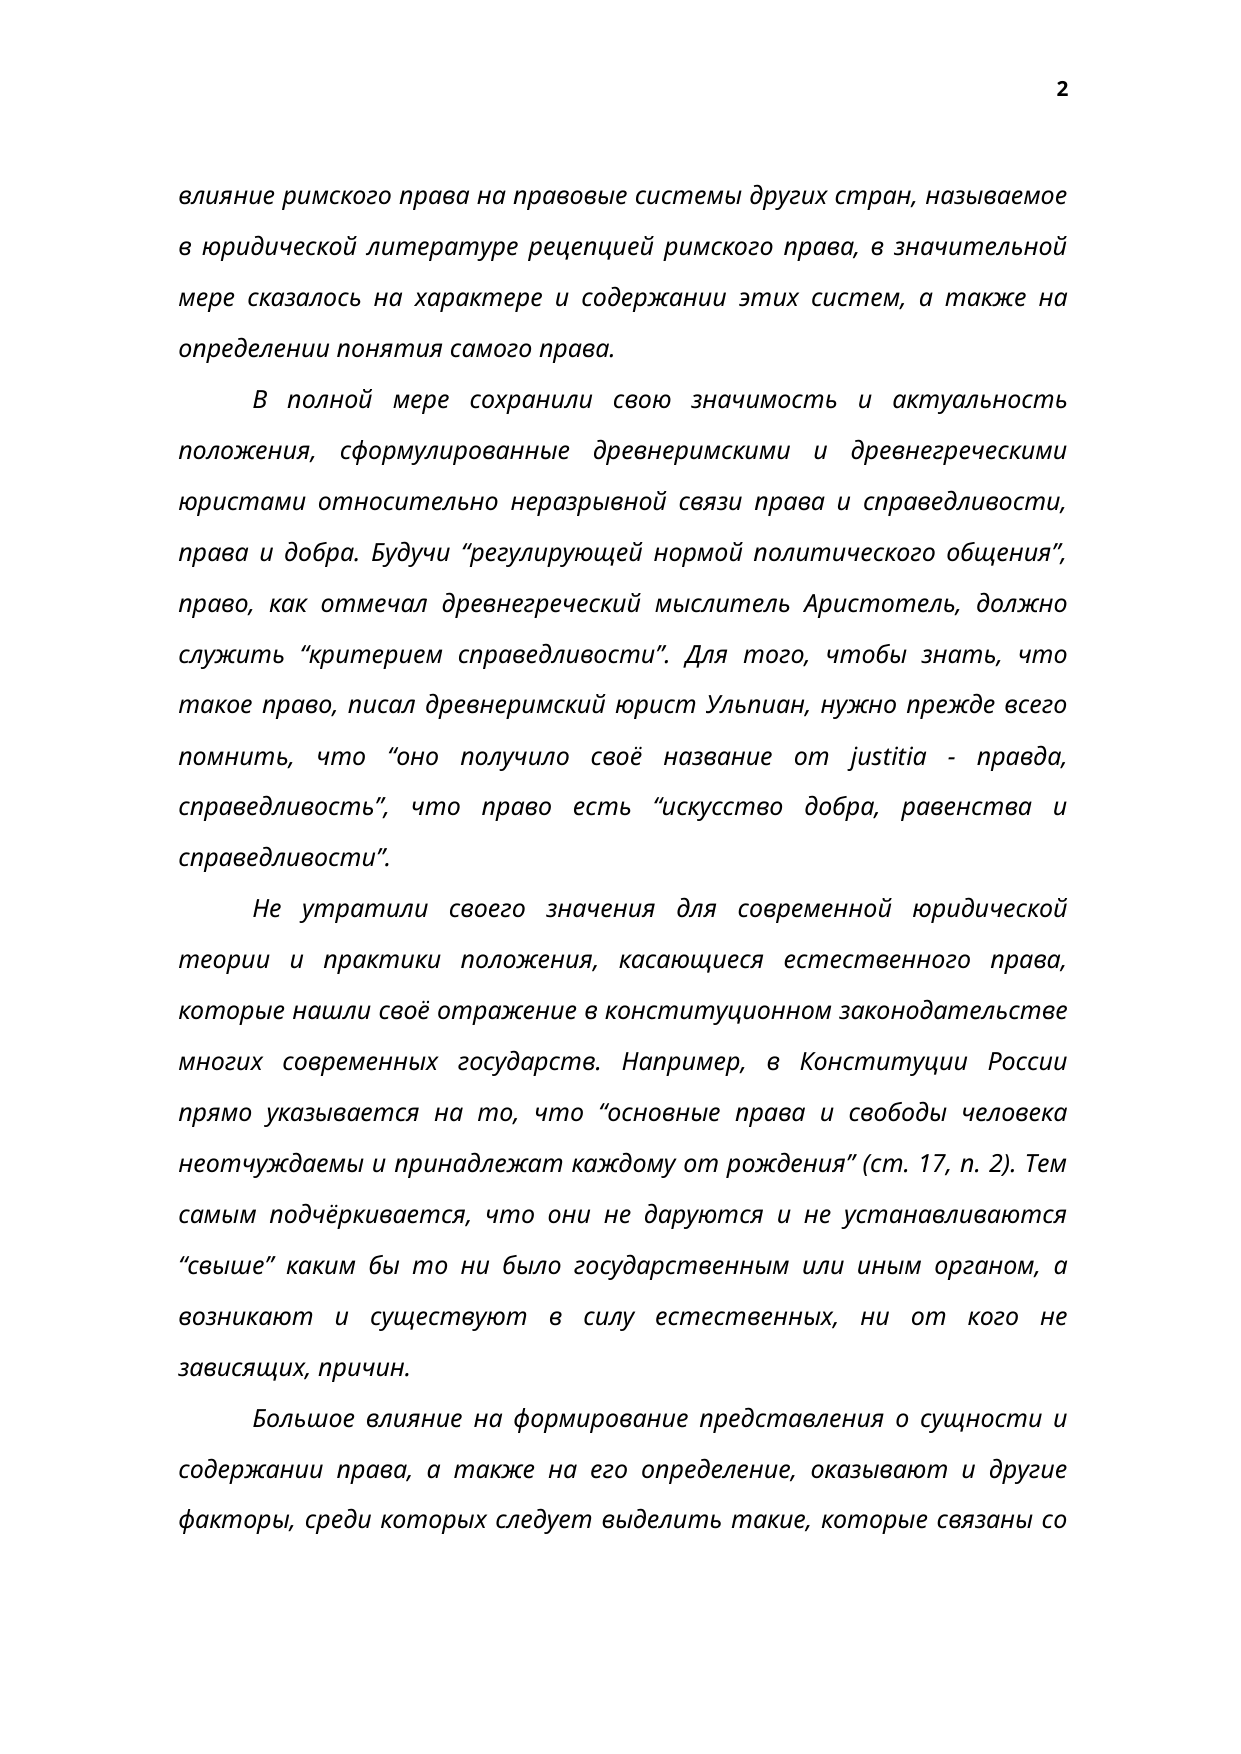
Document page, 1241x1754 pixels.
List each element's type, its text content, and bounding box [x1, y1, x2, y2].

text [178, 1401, 1068, 1536]
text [178, 178, 1068, 365]
text Не утратили своего значения для современной юридической теории и практики положения, касающиеся естественного права, которые нашли своё отражение в конституционном законодательстве многих современных государств. Например, в Конституции России прямо указывается на то, что “основные права и свободы человека неотчуждаемы и принадлежат каждому от рождения” (ст. 17, п. 2). Тем самым подчёркивается, что они не даруются и не устанавливаются “свыше” каким бы то ни было государственным или иным органом, а возникают и существуют в силу естественных, ни от кого не зависящих, причин. [178, 891, 1068, 1384]
text В полной мере сохранили свою значимость и актуальность положения, сформулированные древнеримскими и древнегреческими юристами относительно неразрывной связи права и справедливости, права и добра. Будучи “регулирующей нормой политического общения”, право, как отмечал древнегреческий мыслитель Аристотель, должно служить “критерием справедливости”. Для того, чтобы знать, что такое право, писал древнеримский юрист Ульпиан, нужно прежде всего помнить, что “оно получило своё название от justitia - правда, справедливость”, что право есть “искусство добра, равенства и справедливости”. [178, 382, 1068, 874]
